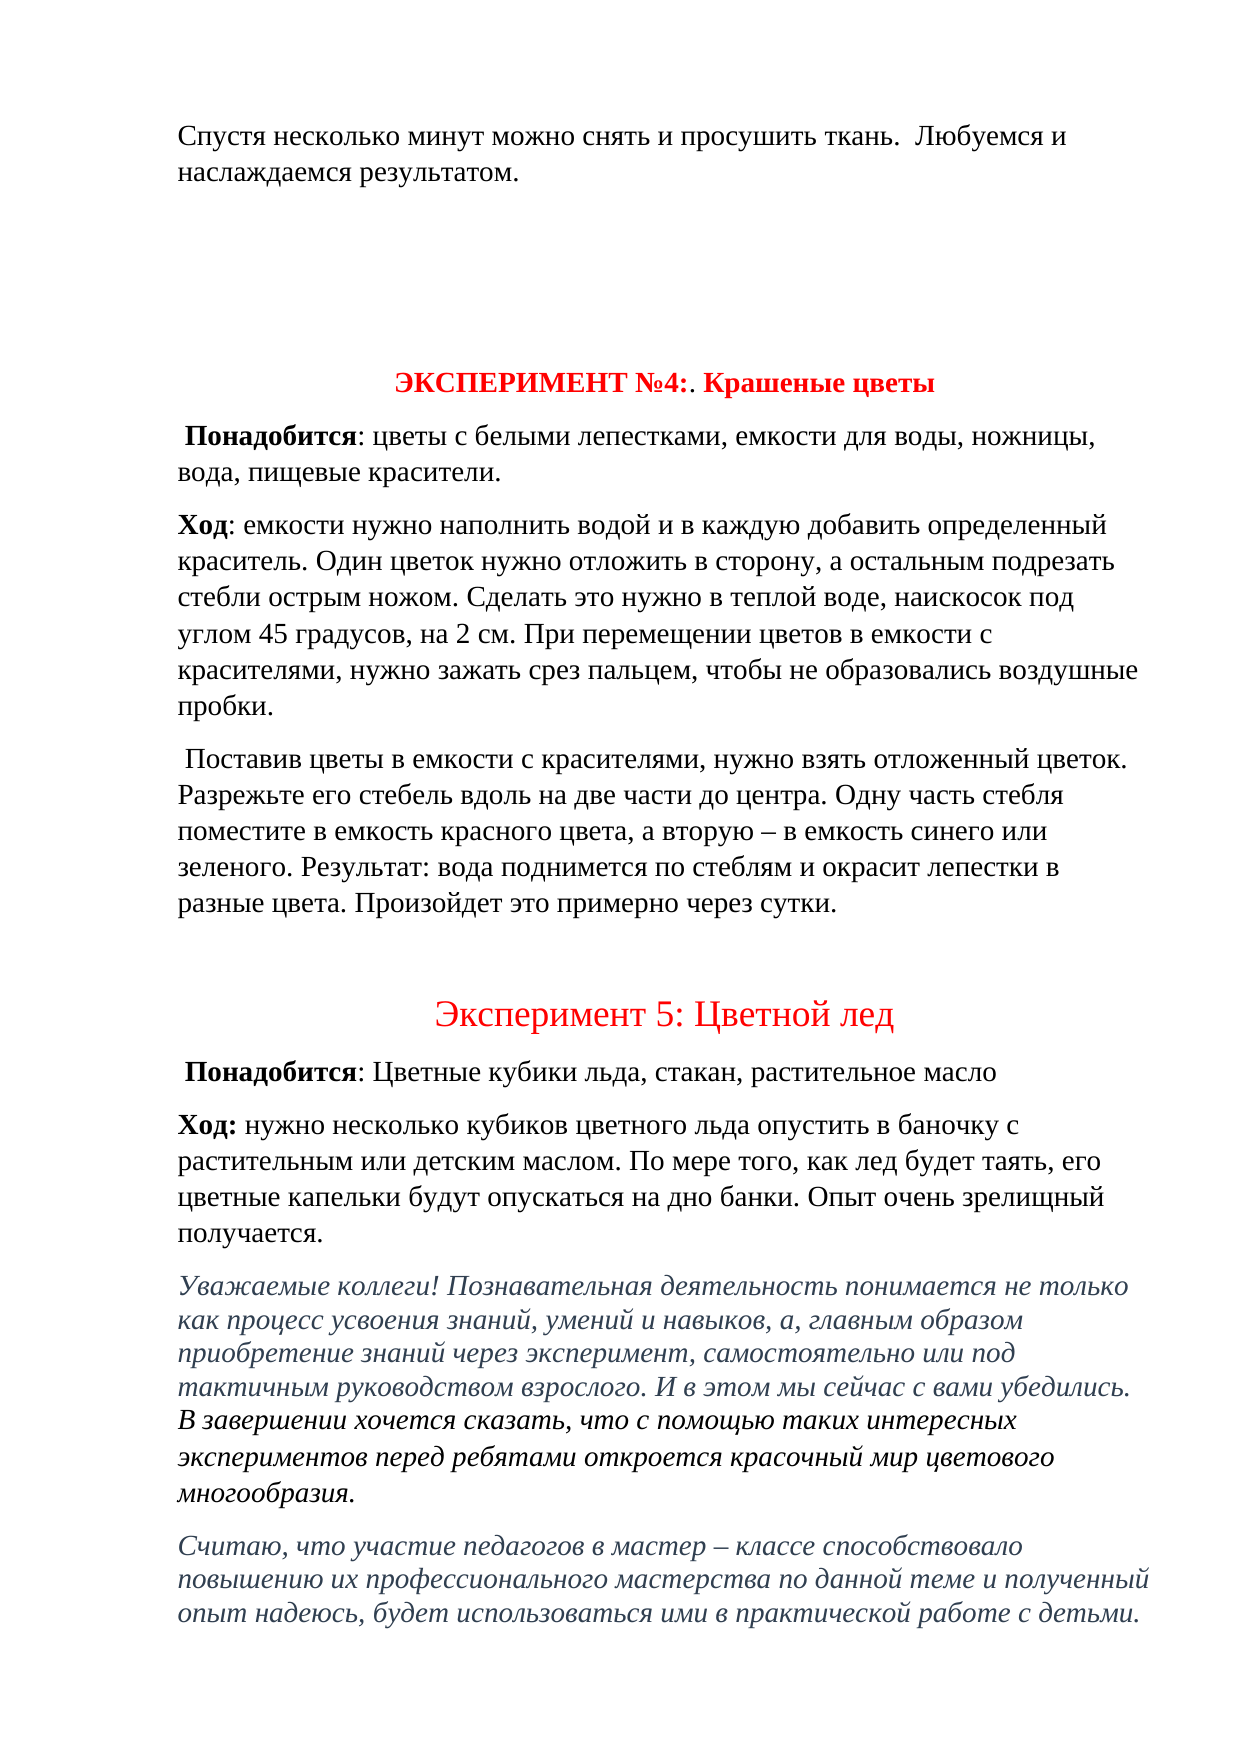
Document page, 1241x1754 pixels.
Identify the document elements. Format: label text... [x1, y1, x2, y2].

text Ход: нужно несколько кубиков цветного льда опустить в баночку с растительным или детским маслом. По мере того, как лед будет таять, его цветные капельки будут опускаться на дно банки. Опыт очень зрелищный получается. [177, 1107, 1152, 1249]
text Эксперимент 5: Цветной лед [177, 991, 1152, 1034]
text В завершении хочется сказать, что с помощью таких интересных экспериментов перед ребятами откроется красочный мир цветового многообразия. [177, 1402, 1152, 1508]
text ЭКСПЕРИМЕНТ №4:. Крашеные цветы [177, 366, 1152, 399]
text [177, 118, 1152, 188]
text Считаю, что участие педагогов в мастер – классе способствовало повышению их профессионального мастерства по данной теме и полученный опыт надеюсь, будет использоваться ими в практической работе с детьми. [177, 1528, 1152, 1628]
text Ход: емкости нужно наполнить водой и в каждую добавить определенный краситель. Один цветок нужно отложить в сторону, а остальным подрезать стебли острым ножом. Сделать это нужно в теплой воде, наискосок под углом 45 градусов, на 2 см. При перемещении цветов в емкости с красителями, нужно зажать срез пальцем, чтобы не образовались воздушные пробки. [177, 507, 1152, 722]
text Уважаемые коллеги! Познавательная деятельность понимается не только как процесс усвоения знаний, умений и навыков, а, главным образом приобретение знаний через эксперимент, самостоятельно или под тактичным руководством взрослого. И в этом мы сейчас с вами убедились. [177, 1268, 1152, 1402]
text Понадобится: Цветные кубики льда, стакан, растительное масло [177, 1054, 1152, 1088]
text Понадобится: цветы с белыми лепестками, емкости для воды, ножницы, вода, пищевые красители. [177, 418, 1152, 488]
text Поставив цветы в емкости с красителями, нужно взять отложенный цветок. Разрежьте его стебель вдоль на две части до центра. Одну часть стебля поместите в емкость красного цвета, а вторую – в емкость синего или зеленого. Результат: вода поднимется по стеблям и окрасит лепестки в разные цвета. Произойдет это примерно через сутки. [177, 741, 1152, 919]
